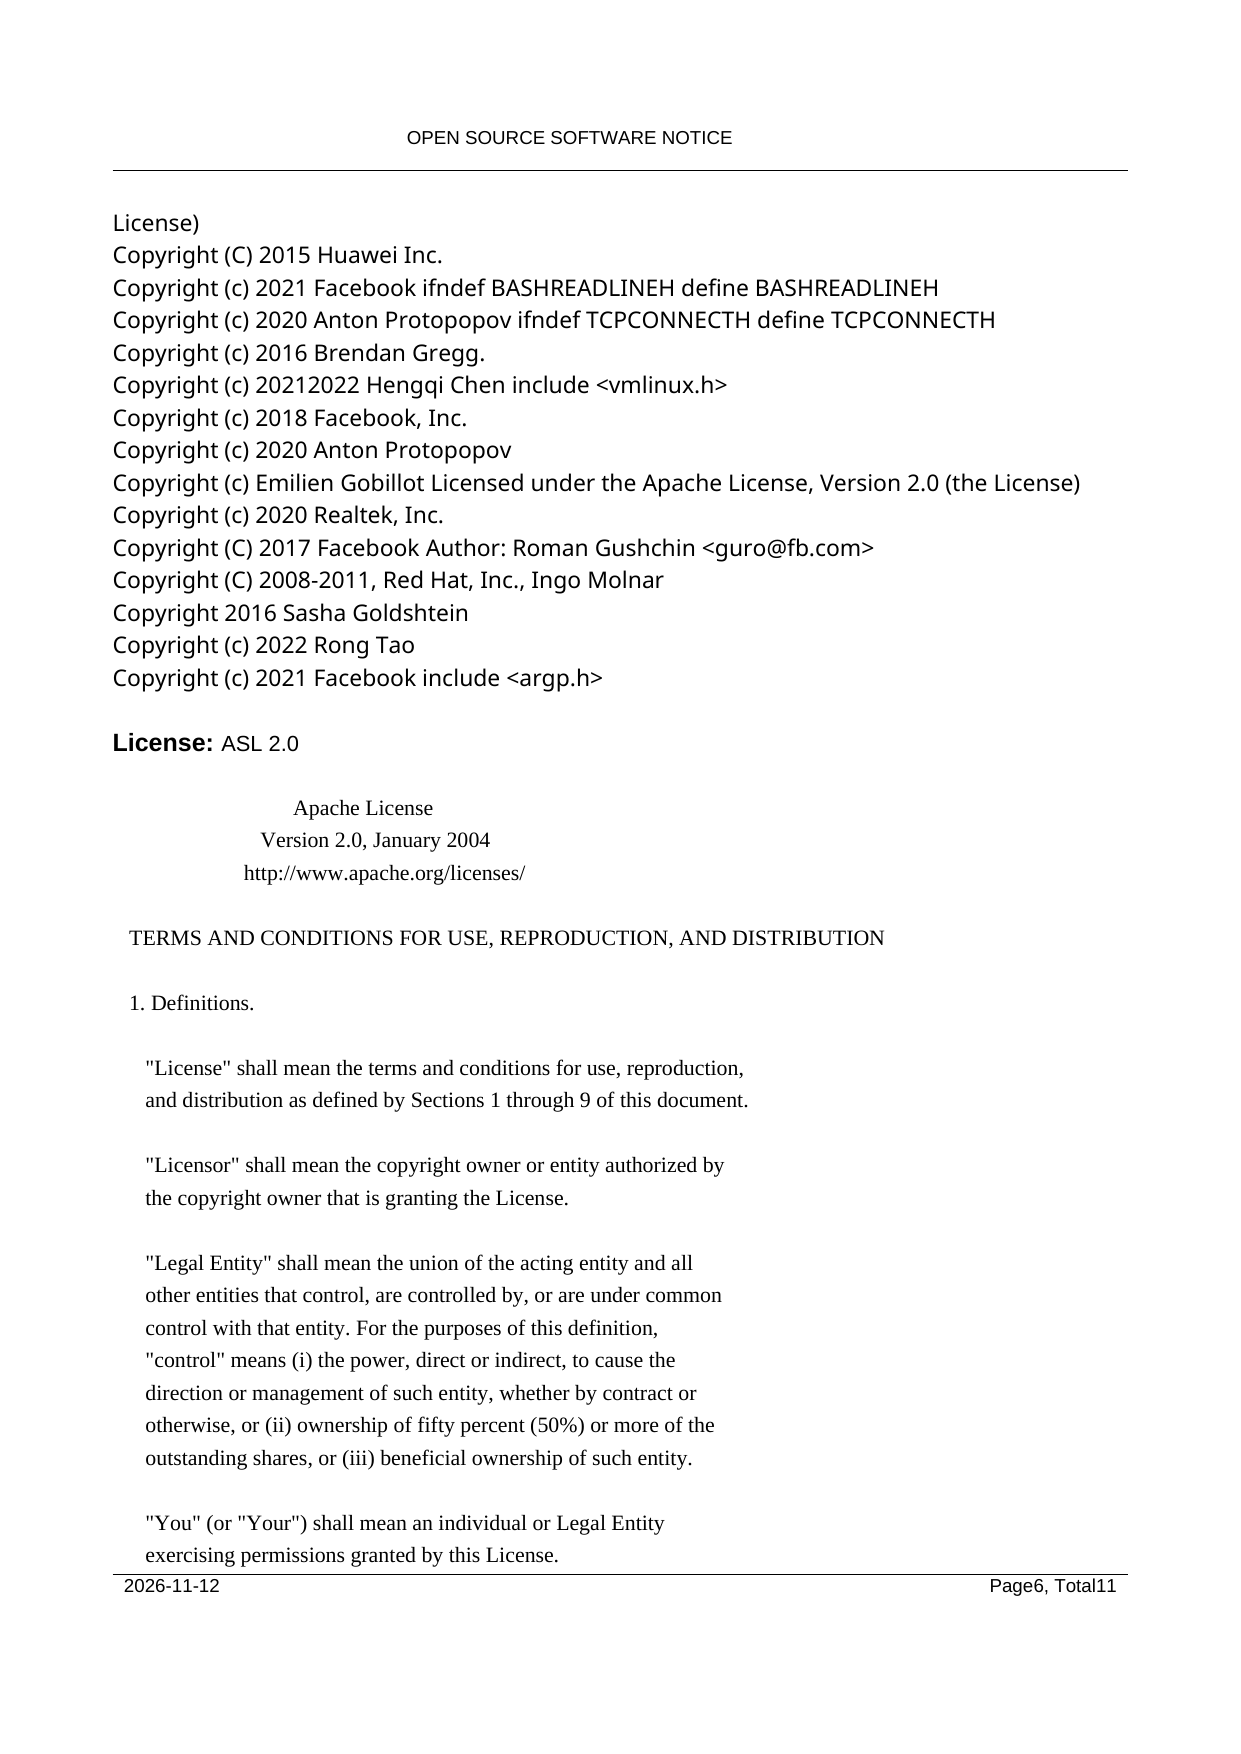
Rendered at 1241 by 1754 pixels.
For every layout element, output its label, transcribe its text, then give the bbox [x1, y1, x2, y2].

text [112, 206, 1128, 726]
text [112, 759, 1128, 1571]
text License: ASL 2.0 [112, 726, 1128, 759]
